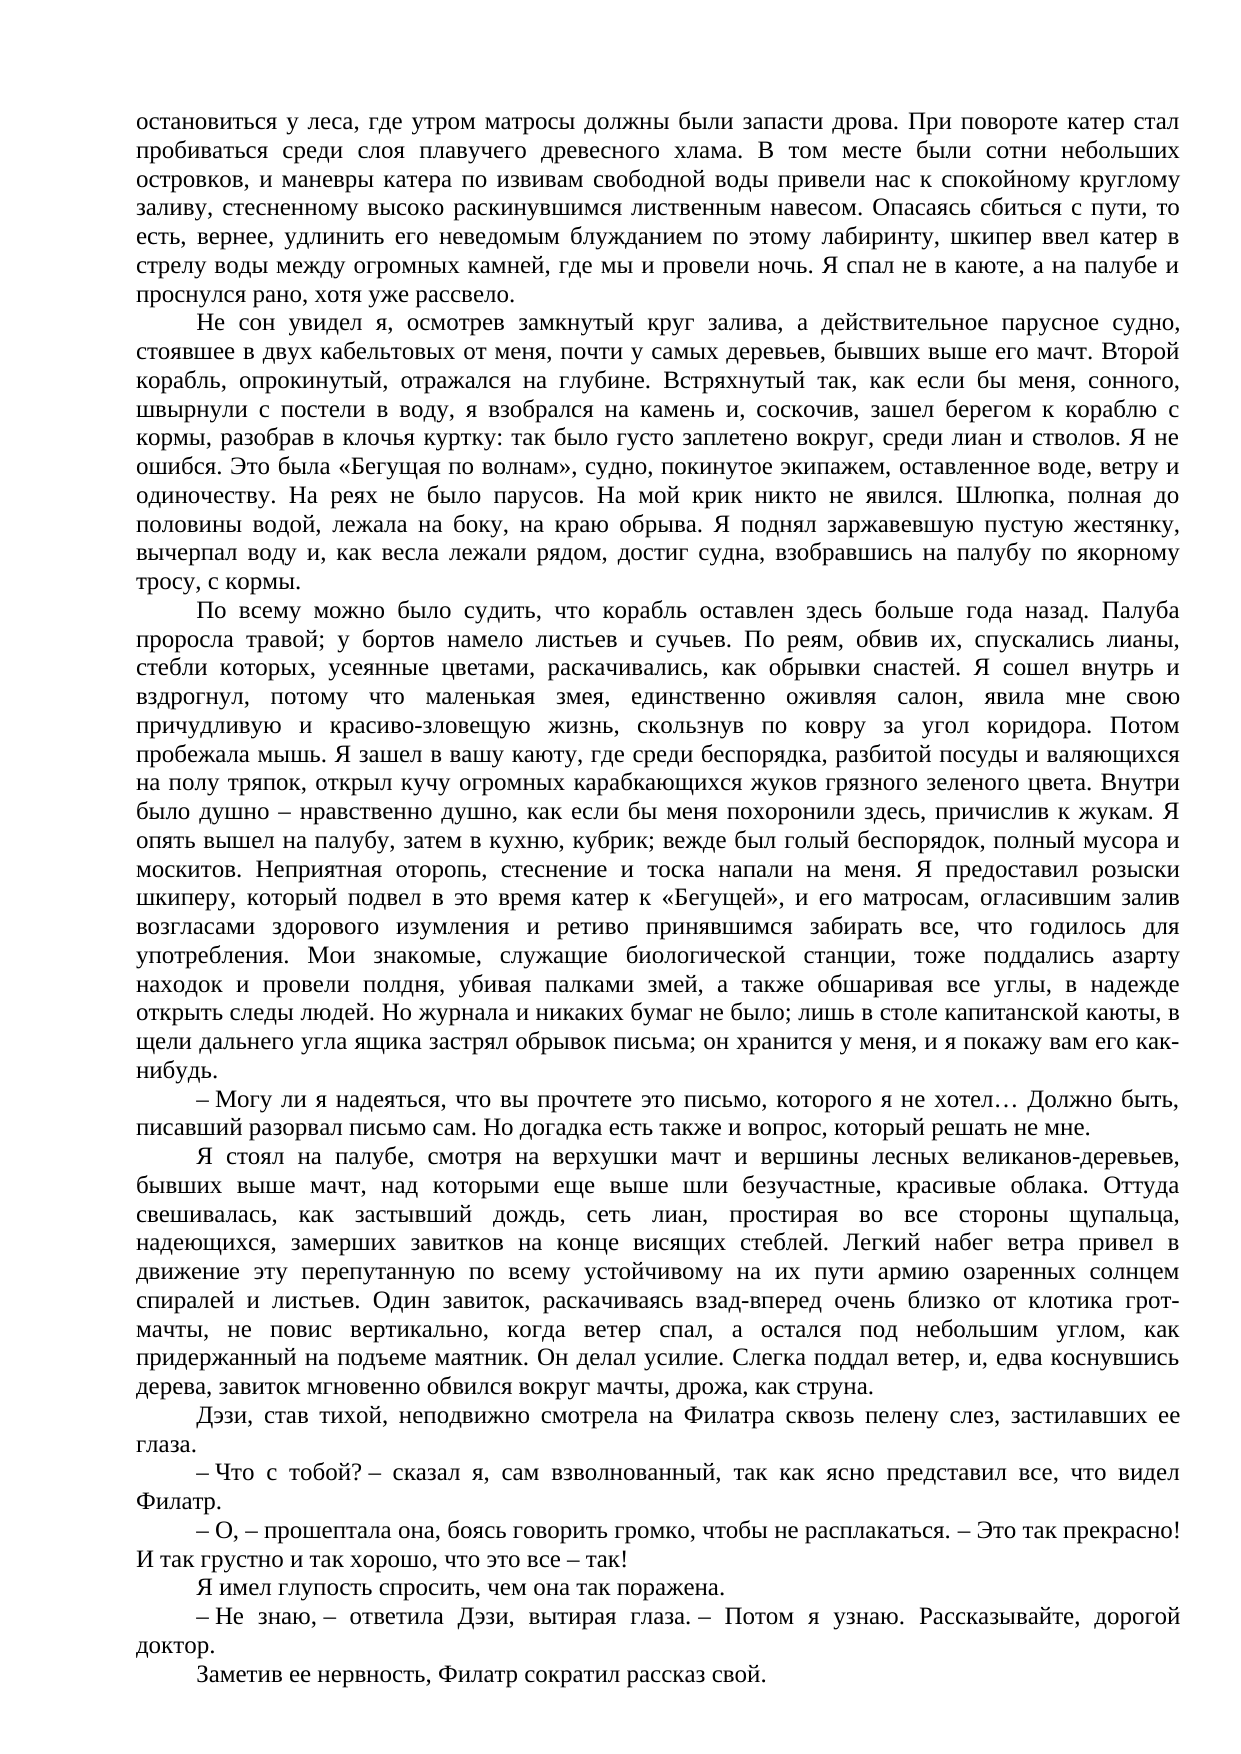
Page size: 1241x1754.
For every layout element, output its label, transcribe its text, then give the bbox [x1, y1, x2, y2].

text – Не знаю, – ответила Дэзи, вытирая глаза. – Потом я узнаю. Рассказывайте, дорогой доктор. [136, 1601, 1181, 1659]
text Не сон увидел я, осмотрев замкнутый круг залива, а действительное парусное судно, стоявшее в двух кабельтовых от меня, почти у самых деревьев, бывших выше его мачт. Второй корабль, опрокинутый, отражался на глубине. Встряхнутый так, как если бы меня, сонного, швырнули с постели в воду, я взобрался на камень и, соскочив, зашел берегом к кораблю с кормы, разобрав в клочья куртку: так было густо заплетено вокруг, среди лиан и стволов. Я не ошибся. Это была «Бегущая по волнам», судно, покинутое экипажем, оставленное воде, ветру и одиночеству. На реях не было парусов. На мой крик никто не явился. Шлюпка, полная до половины водой, лежала на боку, на краю обрыва. Я поднял заржавевшую пустую жестянку, вычерпал воду и, как весла лежали рядом, достиг судна, взобравшись на палубу по якорному тросу, с кормы. [136, 307, 1181, 595]
text Я имел глупость спросить, чем она так поражена. [136, 1572, 1181, 1601]
text – Что с тобой? – сказал я, сам взволнованный, так как ясно представил все, что видел Филатр. [136, 1457, 1181, 1515]
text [136, 106, 1181, 307]
text – О, – прошептала она, боясь говорить громко, чтобы не расплакаться. – Это так прекрасно! И так грустно и так хорошо, что это все – так! [136, 1515, 1181, 1572]
text Я стоял на палубе, смотря на верхушки мачт и вершины лесных великанов-деревьев, бывших выше мачт, над которыми еще выше шли безучастные, красивые облака. Оттуда свешивалась, как застывший дождь, сеть лиан, простирая во все стороны щупальца, надеющихся, замерших завитков на конце висящих стеблей. Легкий набег ветра привел в движение эту перепутанную по всему устойчивому на их пути армию озаренных солнцем спиралей и листьев. Один завиток, раскачиваясь взад-вперед очень близко от клотика грот-мачты, не повис вертикально, когда ветер спал, а остался под небольшим углом, как придержанный на подъеме маятник. Он делал усилие. Слегка поддал ветер, и, едва коснувшись дерева, завиток мгновенно обвился вокруг мачты, дрожа, как струна. [136, 1141, 1181, 1400]
text Заметив ее нервность, Филатр сократил рассказ свой. [136, 1659, 1181, 1687]
text По всему можно было судить, что корабль оставлен здесь больше года назад. Палуба проросла травой; у бортов намело листьев и сучьев. По реям, обвив их, спускались лианы, стебли которых, усеянные цветами, раскачивались, как обрывки снастей. Я сошел внутрь и вздрогнул, потому что маленькая змея, единственно оживляя салон, явила мне свою причудливую и красиво-зловещую жизнь, скользнув по ковру за угол коридора. Потом пробежала мышь. Я зашел в вашу каюту, где среди беспорядка, разбитой посуды и валяющихся на полу тряпок, открыл кучу огромных карабкающихся жуков грязного зеленого цвета. Внутри было душно – нравственно душно, как если бы меня похоронили здесь, причислив к жукам. Я опять вышел на палубу, затем в кухню, кубрик; вежде был голый беспорядок, полный мусора и москитов. Неприятная оторопь, стеснение и тоска напали на меня. Я предоставил розыски шкиперу, который подвел в это время катер к «Бегущей», и его матросам, огласившим залив возгласами здорового изумления и ретиво принявшимся забирать все, что годилось для употребления. Мои знакомые, служащие биологической станции, тоже поддались азарту находок и провели полдня, убивая палками змей, а также обшаривая все углы, в надежде открыть следы людей. Но журнала и никаких бумаг не было; лишь в столе капитанской каюты, в щели дальнего угла ящика застрял обрывок письма; он хранится у меня, и я покажу вам его как-нибудь. [136, 595, 1181, 1084]
text Дэзи, став тихой, неподвижно смотрела на Филатра сквозь пелену слез, застилавших ее глаза. [136, 1400, 1181, 1457]
text – Могу ли я надеяться, что вы прочтете это письмо, которого я не хотел… Должно быть, писавший разорвал письмо сам. Но догадка есть также и вопрос, который решать не мне. [136, 1084, 1181, 1141]
